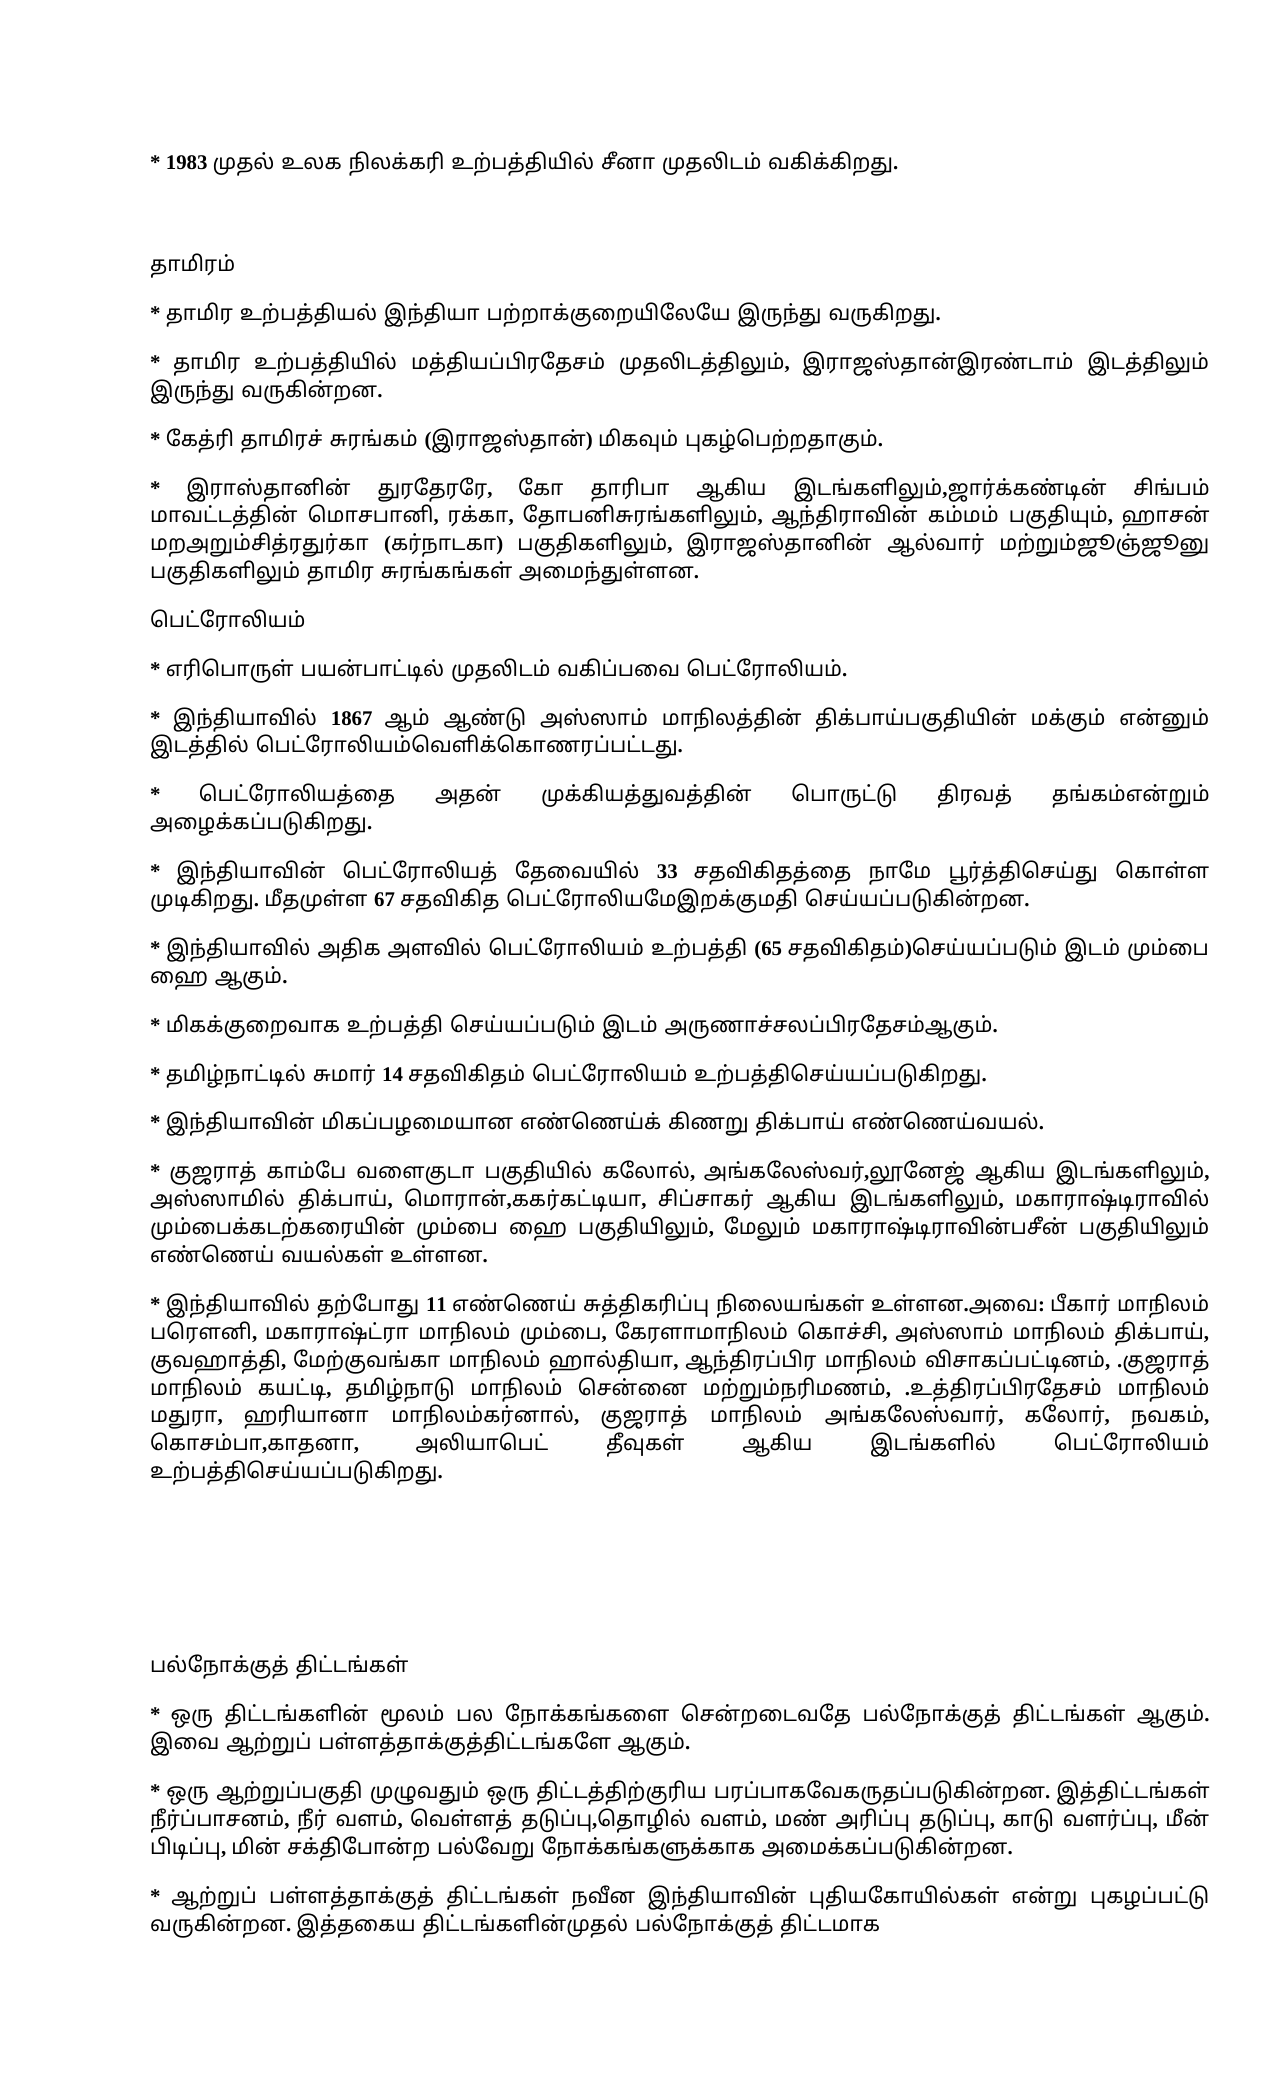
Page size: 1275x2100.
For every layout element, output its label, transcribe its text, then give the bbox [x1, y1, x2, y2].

text * இந்தியாவின் பெட்ரோலியத் தேவையில் 33 சதவிகிதத்தை நாமே பூர்த்திசெய்து கொள்ள முடிகிறது. மீதமுள்ள 67 சதவிகித பெட்ரோலியமேஇறக்குமதி செய்யப்படுகின்றன. [150, 859, 1209, 911]
text பல்நோக்குத் திட்டங்கள் [150, 1653, 1209, 1678]
text தாமிரம் [150, 252, 1209, 277]
text * 1983 முதல் உலக நிலக்கரி உற்பத்தியில் சீனா முதலிடம் வகிக்கிறது. [150, 150, 1209, 174]
text * இந்தியாவில் அதிக அளவில் பெட்ரோலியம் உற்பத்தி (65 சதவிகிதம்)செய்யப்படும் இடம் மும்பை ஹை ஆகும். [150, 936, 1209, 988]
text * கேத்ரி தாமிரச் சுரங்கம் (இராஜஸ்தான்) மிகவும் புகழ்பெற்றதாகும். [150, 427, 1209, 451]
text * தாமிர உற்பத்தியில் மத்தியப்பிரதேசம் முதலிடத்திலும், இராஜஸ்தான்இரண்டாம் இடத்திலும் இருந்து வருகின்றன. [150, 350, 1209, 402]
text * ஒரு ஆற்றுப்பகுதி முழுவதும் ஒரு திட்டத்திற்குரிய பரப்பாகவேகருதப்படுகின்றன. இத்திட்டங்கள் நீர்ப்பாசனம், நீர் வளம், வெள்ளத் தடுப்பு,தொழில் வளம், மண் அரிப்பு தடுப்பு, காடு வளர்ப்பு, மீன் பிடிப்பு, மின் சக்தி்போன்ற பல்வேறு நோக்கங்களுக்காக அமைக்கப்படுகின்றன. [150, 1779, 1209, 1859]
text * தாமிர உற்பத்தியல் இந்தியா பற்றாக்குறையிலேயே இருந்து வருகிறது. [150, 301, 1209, 325]
text * மிகக்குறைவாக உற்பத்தி செய்யப்படும் இடம் அருணாச்சலப்பிரதேசம்ஆகும். [150, 1013, 1209, 1037]
text * இந்தியாவில் 1867 ஆம் ஆண்டு அஸ்ஸாம் மாநிலத்தின் திக்பாய்பகுதியின் மக்கும் என்னும் இடத்தில் பெட்ரோலியம்வெளிக்கொணரப்பட்டது. [150, 706, 1209, 758]
text * இந்தியாவில் தற்போது 11 எண்ணெய் சுத்திகரிப்பு நிலையங்கள் உள்ளன.அவை: பீகார் மாநிலம் பரெளனி, மகாராஷ்ட்ரா மாநிலம் மும்பை, கேரளாமாநிலம் கொச்சி, அஸ்ஸாம் மாநிலம் திக்பாய், குவஹாத்தி, மேற்குவங்கா மாநிலம் ஹால்தியா, ஆந்திரப்பிர மாநிலம் விசாகப்பட்டினம், .குஜராத் மாநிலம் கயட்டி, தமிழ்நாடு மாநிலம் சென்னை மற்றும்நரிமணம், .உத்திரப்பிரதேசம் மாநிலம் மதுரா, ஹரியானா மாநிலம்கர்னால், குஜராத் மாநிலம் அங்கலேஸ்வார், கலோர், நவகம், கொசம்பா,காதனா, அலியாபெட் தீவுகள் ஆகிய இடங்களில் பெட்ரோலியம் உற்பத்திசெய்யப்படுகிறது. [150, 1292, 1209, 1484]
text * ஆற்றுப் பள்ளத்தாக்குத் திட்டங்கள் நவீன இந்தியாவின் புதியகோயில்கள் என்று புகழப்பட்டு வருகின்றன. இத்தகைய திட்டங்களின்முதல் பல்நோக்குத் திட்டமாக [150, 1883, 1209, 1936]
text * குஜராத் காம்பே வளைகுடா பகுதியில் கலோல், அங்கலேஸ்வர்,லூனேஜ் ஆகிய இடங்களிலும், அஸ்ஸாமில் திக்பாய், மொரான்,ககர்கட்டியா, சிப்சாகர் ஆகிய இடங்களிலும், மகாராஷ்டிராவில் மும்பைக்கடற்கரையின் மும்பை ஹை பகுதியிலும், மேலும் மகாராஷ்டிராவின்பசீன் பகுதியிலும் எண்ணெய் வயல்கள் உள்ளன. [150, 1159, 1209, 1267]
text * இந்தியாவின் மிகப்பழமையான எண்ணெய்க் கிணறு திக்பாய் எண்ணெய்வயல். [150, 1110, 1209, 1135]
text * பெட்ரோலியத்தை அதன் முக்கியத்துவத்தின் பொருட்டு திரவத் தங்கம்என்றும் அழைக்கப்படுகிறது. [150, 782, 1209, 834]
text * இராஸ்தானின் துரதேரரே, கோ தாரிபா ஆகிய இடங்களிலும்,ஜார்க்கண்டின் சிங்பம் மாவட்டத்தின் மொசபானி, ரக்கா, தோபனிசுரங்களிலும், ஆந்திராவின் கம்மம் பகுதியும், ஹாசன் மறஅறும்சித்ரதுர்கா (கர்நாடகா) பகுதிகளிலும், இராஜஸ்தானின் ஆல்வார் மற்றும்ஜூஞ்ஜூனு பகுதிகளிலும் தாமிர சுரங்கங்கள் அமைந்துள்ளன. [150, 475, 1209, 583]
text * தமிழ்நாட்டில் சுமார் 14 சதவிகிதம் பெட்ரோலியம் உற்பத்திசெய்யப்படுகிறது. [150, 1061, 1209, 1086]
text பெட்ரோலியம் [150, 608, 1209, 632]
text * எரிபொருள் பயன்பாட்டில் முதலிடம் வகிப்பவை பெட்ரோலியம். [150, 657, 1209, 681]
text * ஒரு திட்டங்களின் மூலம் பல நோக்கங்களை சென்றடைவதே பல்நோக்குத் திட்டங்கள் ஆகும். இவை ஆற்றுப் பள்ளத்தாக்குத்திட்டங்களே ஆகும். [150, 1702, 1209, 1754]
